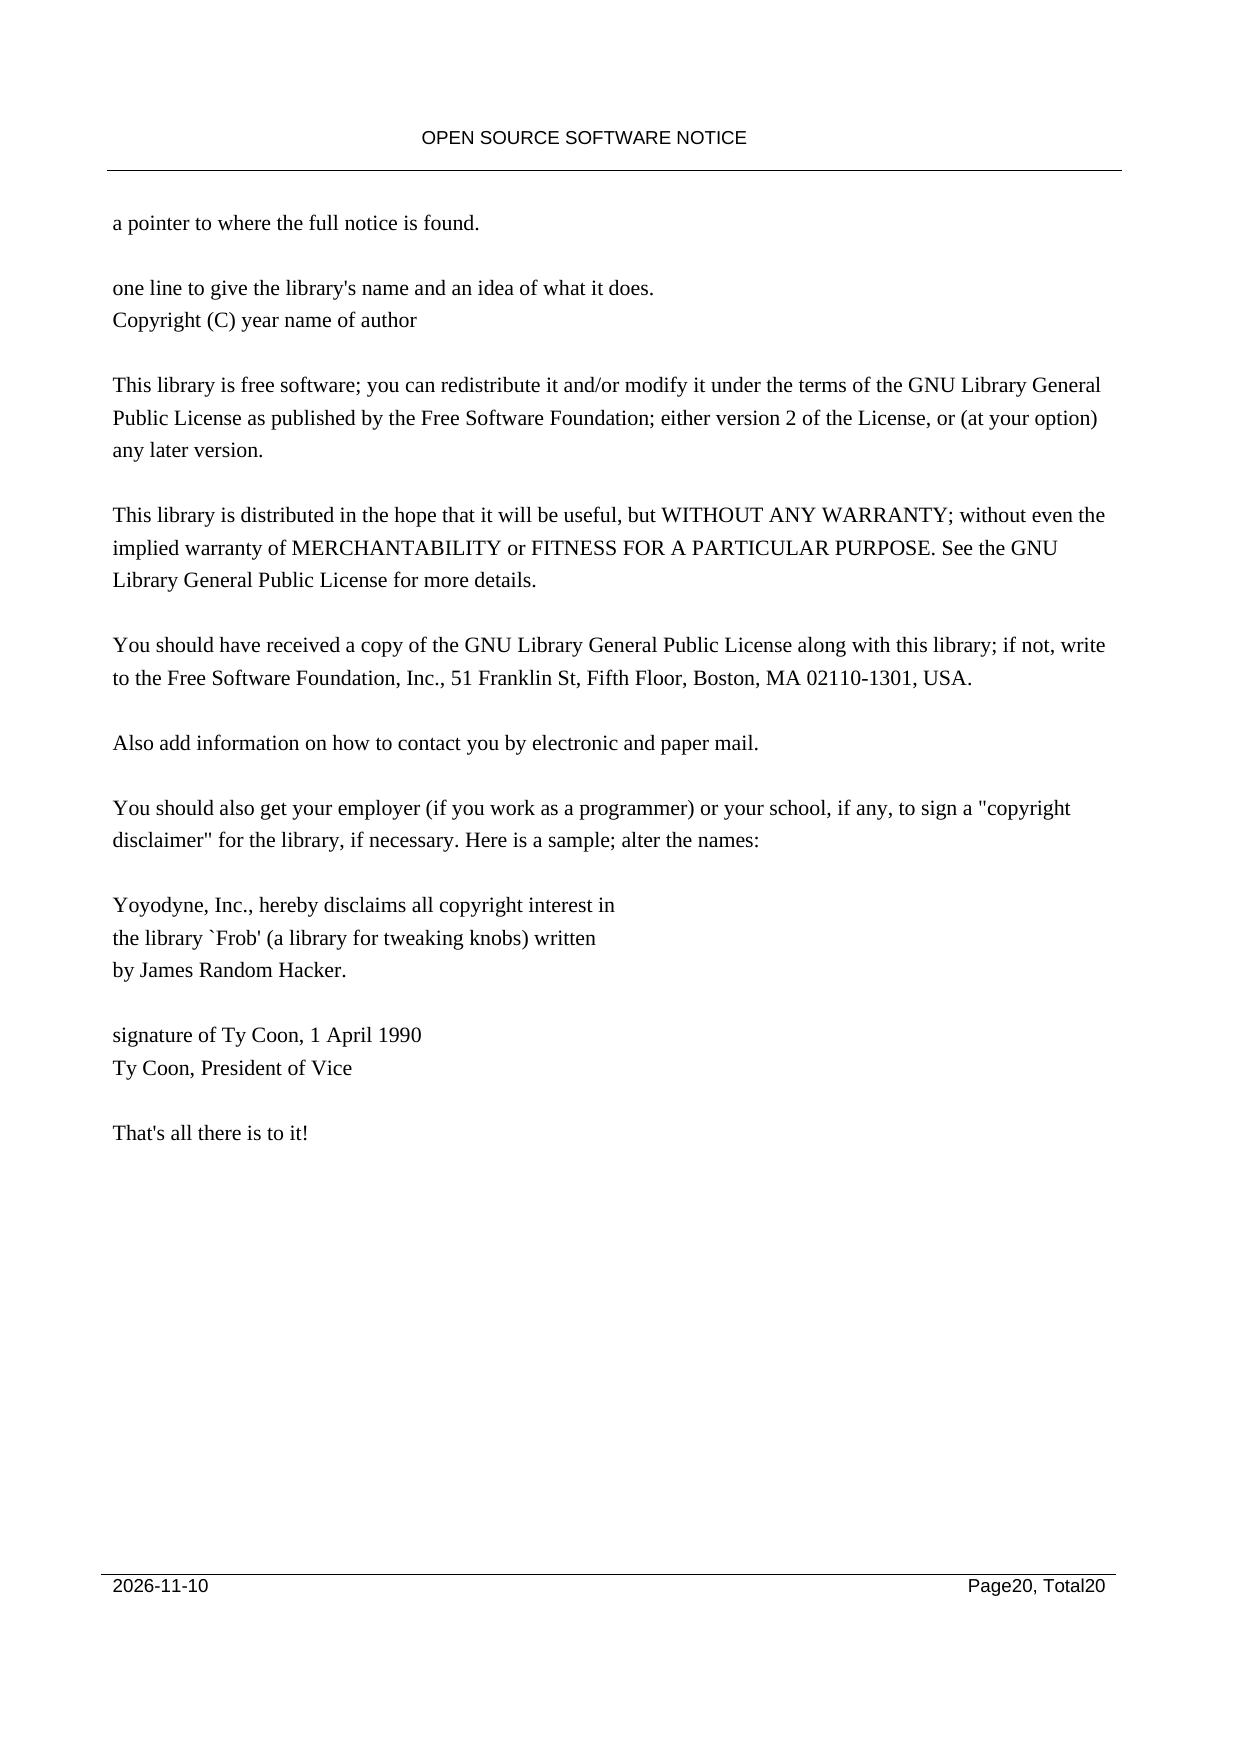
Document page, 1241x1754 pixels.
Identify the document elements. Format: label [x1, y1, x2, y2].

text [112, 206, 1128, 1149]
